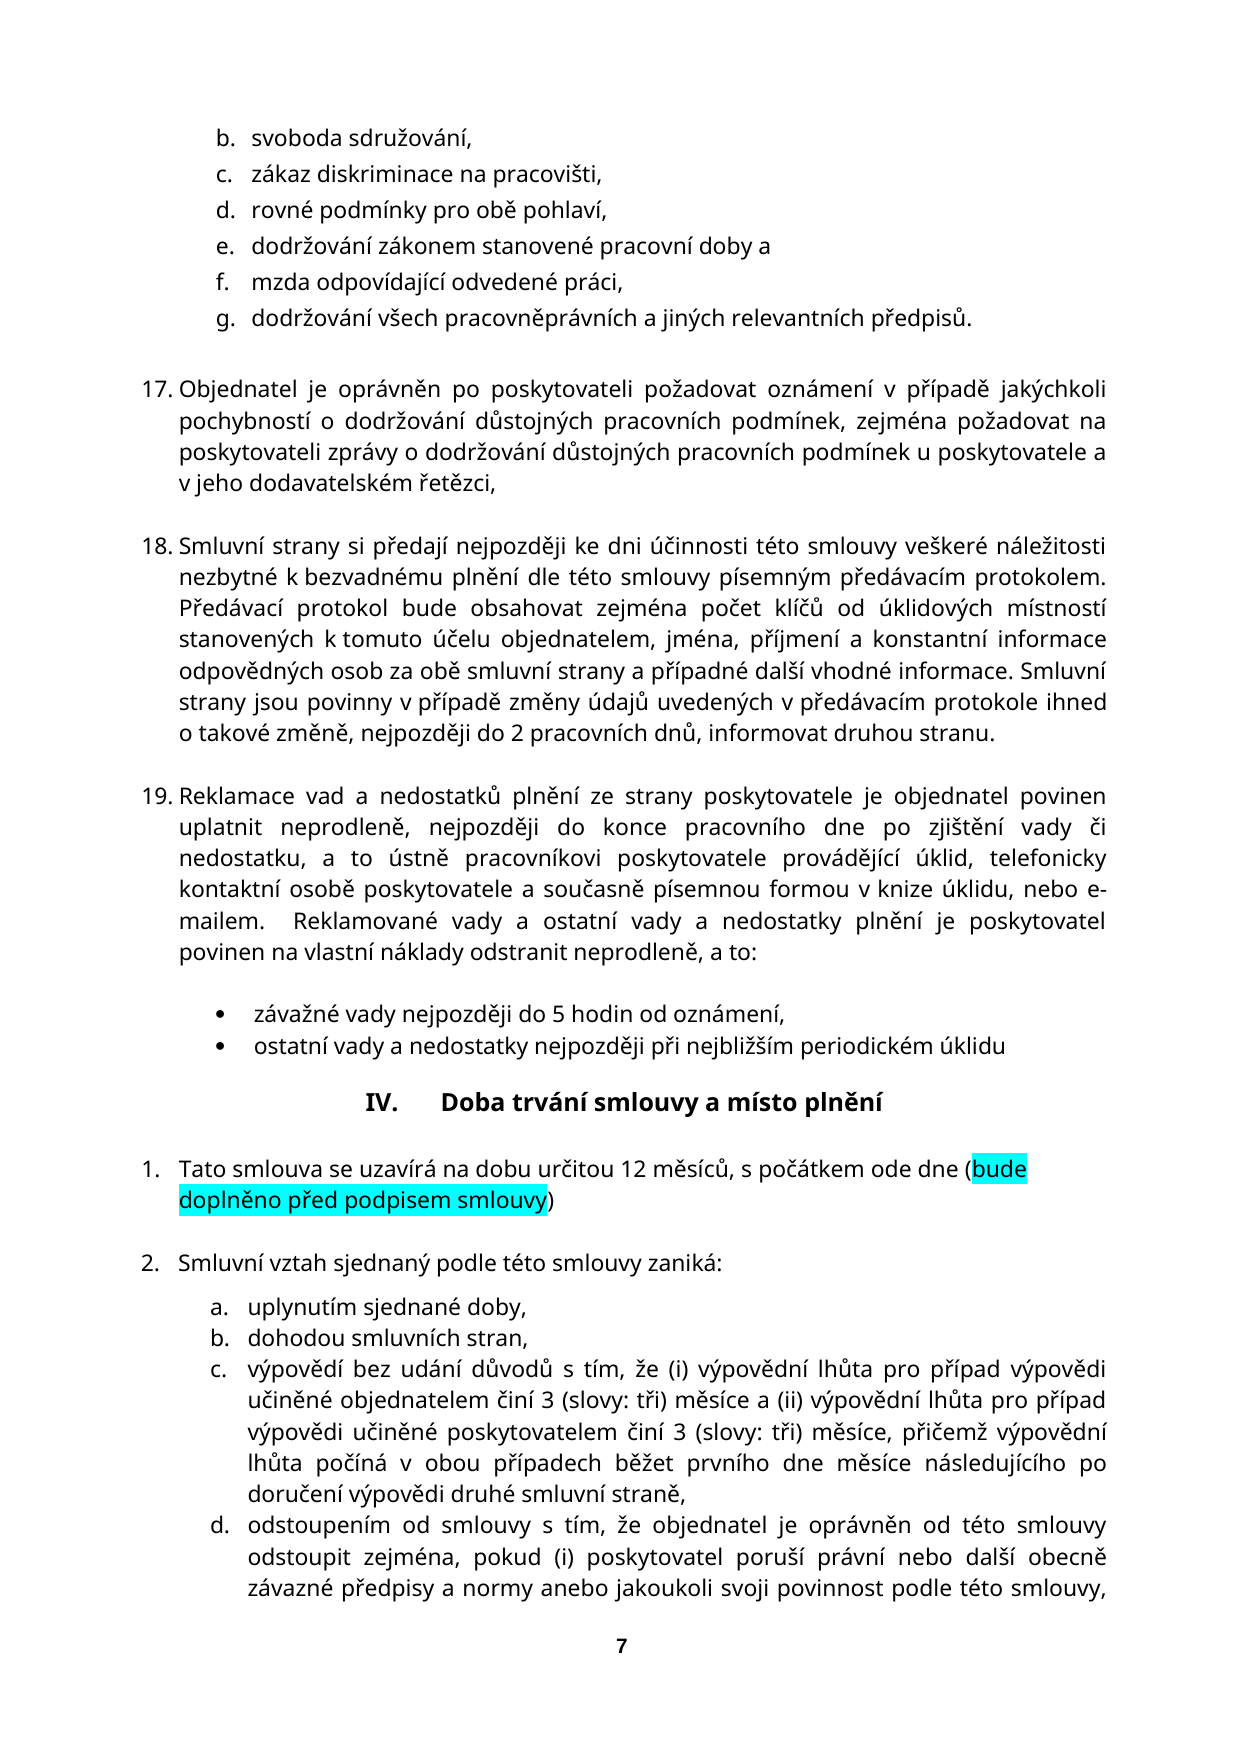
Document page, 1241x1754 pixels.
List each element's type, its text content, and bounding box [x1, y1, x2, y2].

list výpovědí bez udání důvodů s tím, že (i) výpovědní lhůta pro případ výpovědi učiněné objednatelem činí 3 (slovy: tři) měsíce a (ii) výpovědní lhůta pro případ výpovědi učiněné poskytovatelem činí 3 (slovy: tři) měsíce, přičemž výpovědní lhůta počíná v obou případech běžet prvního dne měsíce následujícího po doručení výpovědi druhé smluvní straně, [210, 1353, 1107, 1509]
list Reklamace vad a nedostatků plnění ze strany poskytovatele je objednatel povinen uplatnit neprodleně, nejpozději do konce pracovního dne po zjištění vady či nedostatku, a to ústně pracovníkovi poskytovatele provádějící úklid, telefonicky kontaktní osobě poskytovatele a současně písemnou formou v knize úklidu, nebo e-mailem. Reklamované vady a ostatní vady a nedostatky plnění je poskytovatel povinen na vlastní náklady odstranit neprodleně, a to: [141, 779, 1107, 967]
list Doba trvání smlouvy a místo plnění [141, 1085, 1107, 1119]
list uplynutím sjednané doby, [210, 1291, 1107, 1322]
list dohodou smluvních stran, [210, 1322, 1107, 1353]
list Tato smlouva se uzavírá na dobu určitou 12 měsíců, s počátkem ode dne (bude doplněno před podpisem smlouvy) [141, 1153, 1107, 1216]
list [210, 1509, 1107, 1603]
list ostatní vady a nedostatky nejpozději při nejbližším periodickém úklidu [216, 1029, 1107, 1061]
list zákaz diskriminace na pracovišti, [216, 158, 1107, 189]
list Smluvní strany si předají nejpozději ke dni účinnosti této smlouvy veškeré náležitosti nezbytné k bezvadnému plnění dle této smlouvy písemným předávacím protokolem. Předávací protokol bude obsahovat zejména počet klíčů od úklidových místností stanovených k tomuto účelu objednatelem, jména, příjmení a konstantní informace odpovědných osob za obě smluvní strany a případné další vhodné informace. Smluvní strany jsou povinny v případě změny údajů uvedených v předávacím protokole ihned o takové změně, nejpozději do 2 pracovních dnů, informovat druhou stranu. [141, 529, 1107, 748]
list Smluvní vztah sjednaný podle této smlouvy zaniká: [141, 1247, 1107, 1278]
list rovné podmínky pro obě pohlaví, [216, 194, 1107, 225]
list svoboda sdružování, [216, 122, 1107, 153]
list Objednatel je oprávněn po poskytovateli požadovat oznámení v případě jakýchkoli pochybností o dodržování důstojných pracovních podmínek, zejména požadovat na poskytovateli zprávy o dodržování důstojných pracovních podmínek u poskytovatele a v jeho dodavatelském řetězci, [141, 373, 1107, 498]
list dodržování všech pracovněprávních a jiných relevantních předpisů. [216, 301, 1107, 333]
list mzda odpovídající odvedené práci, [216, 266, 1107, 297]
list dodržování zákonem stanovené pracovní doby a [216, 229, 1107, 261]
list závažné vady nejpozději do 5 hodin od oznámení, [216, 998, 1107, 1029]
